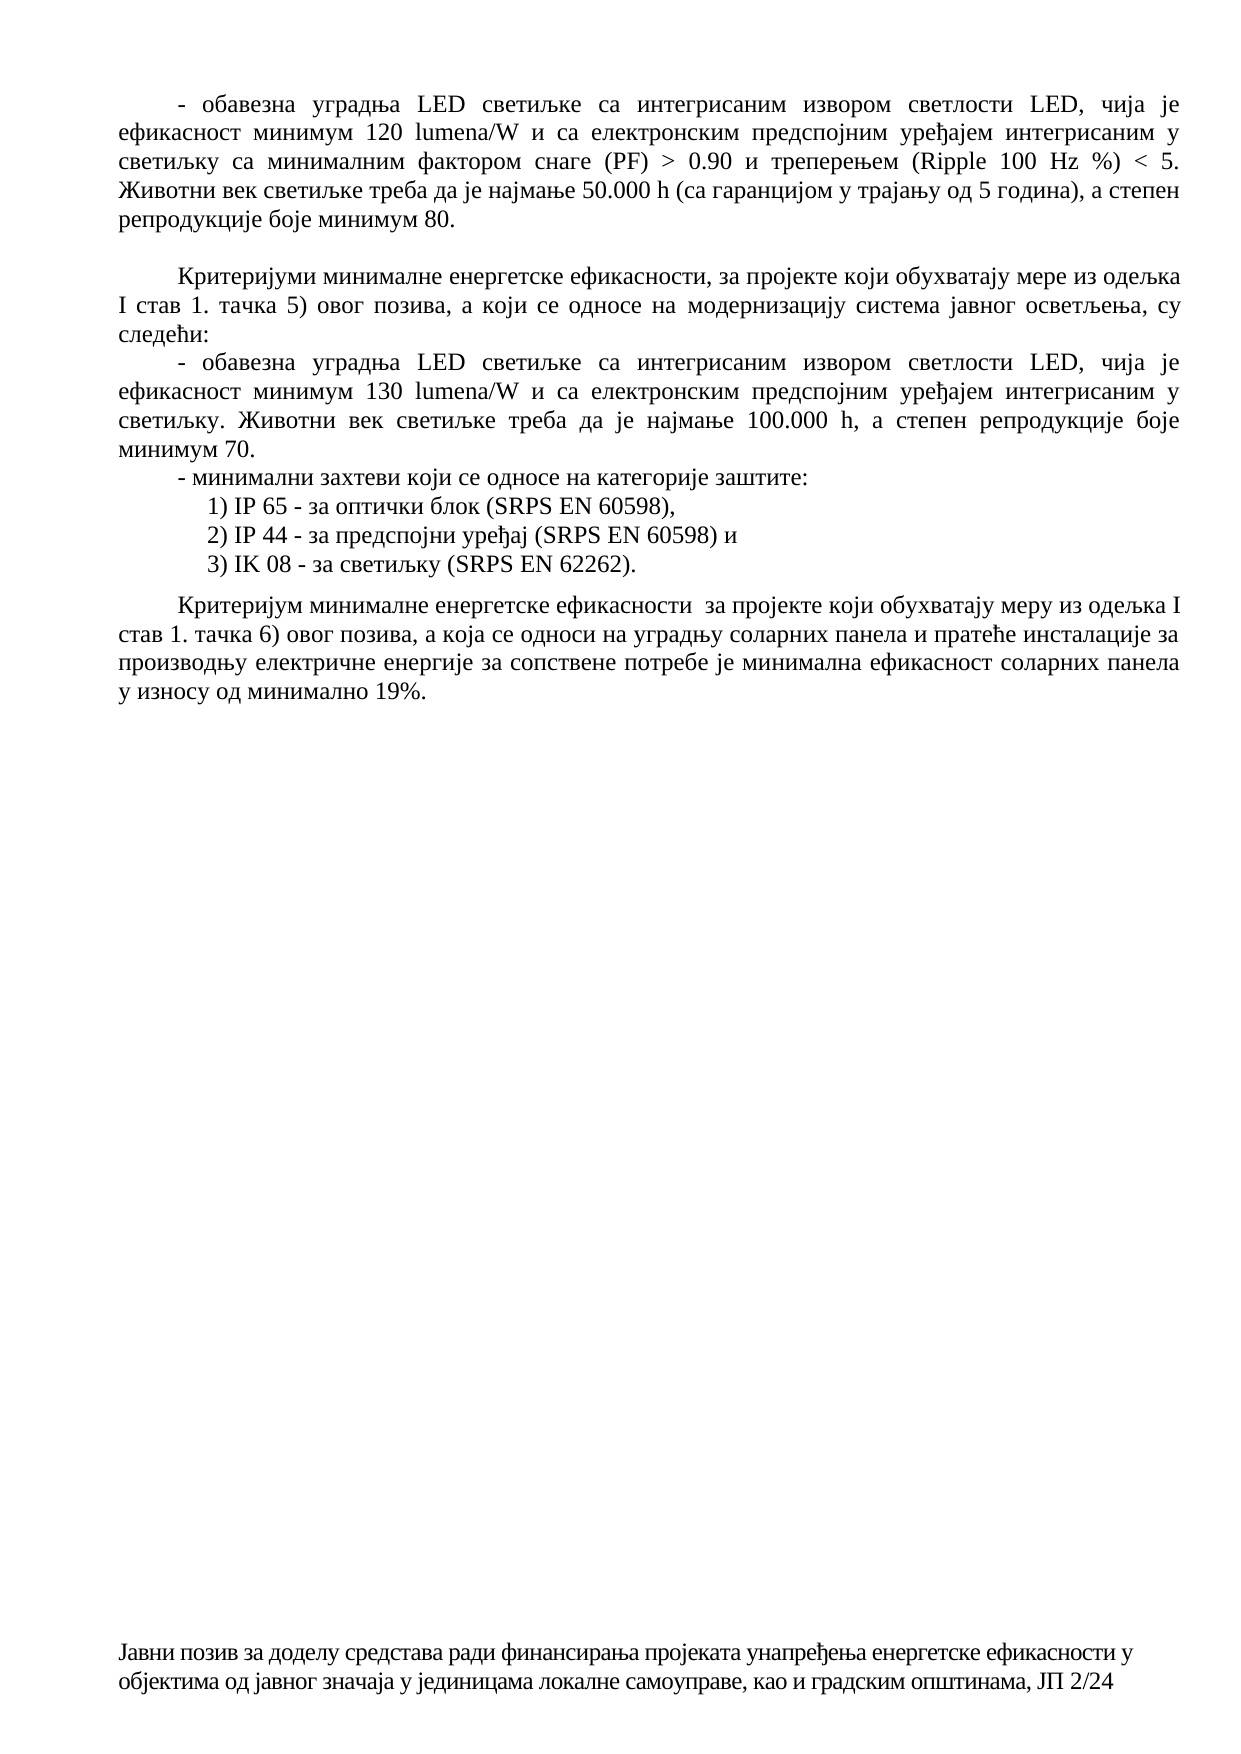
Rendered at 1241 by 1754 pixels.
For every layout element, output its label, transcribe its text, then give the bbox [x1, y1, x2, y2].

list - минимални захтеви који се односе на категорије заштите: [118, 462, 1181, 491]
list - обавезна уградња LED светиљке са интегрисаним извором светлости LED, чија је ефикасност минимум 130 lumena/W и са електронским предспојним уређајем интегрисаним у светиљку. Животни век светиљке треба да је најмање 100.000 h, а степен репродукције боје минимум 70. [118, 347, 1181, 462]
list 3) IK 08 - за светиљку (SRPS EN 62262). [207, 549, 1181, 577]
text Критеријум минималне енергетске ефикасности за пројекте који обухватају меру из одељка I став 1. тачка 6) овог позива, а која се односи на уградњу соларних панела и пратеће инсталације за производњу електричне енергије за сопствене потребе је минимална ефикасност соларних панела у износу од минимално 19%. [118, 590, 1181, 705]
list 2) IP 44 - за прeдспojни уређаj (SRPS EN 60598) и [207, 520, 1181, 549]
list 1) IP 65 - за оптички блок (SRPS EN 60598), [207, 491, 1181, 520]
list - обавезна уградња LED светиљке са интегрисаним извором светлости LED, чија је ефикасност минимум 120 lumena/W и са електронским предспојним уређајем интегрисаним у светиљку са минималним фактором снаге (PF) > 0.90 и треперењем (Ripple 100 Hz %) < 5. Животни век светиљке треба да је најмање 50.000 h (са гаранцијом у трајању од 5 година), а степен репродукције боје минимум 80. [118, 89, 1181, 232]
list Критеријуми минималне енергетске ефикасности, за пројекте који обухватају мере из одељка I став 1. тачка 5) овог позива, а који се односе на модернизацију система јавног осветљења, су следећи: [118, 261, 1181, 347]
